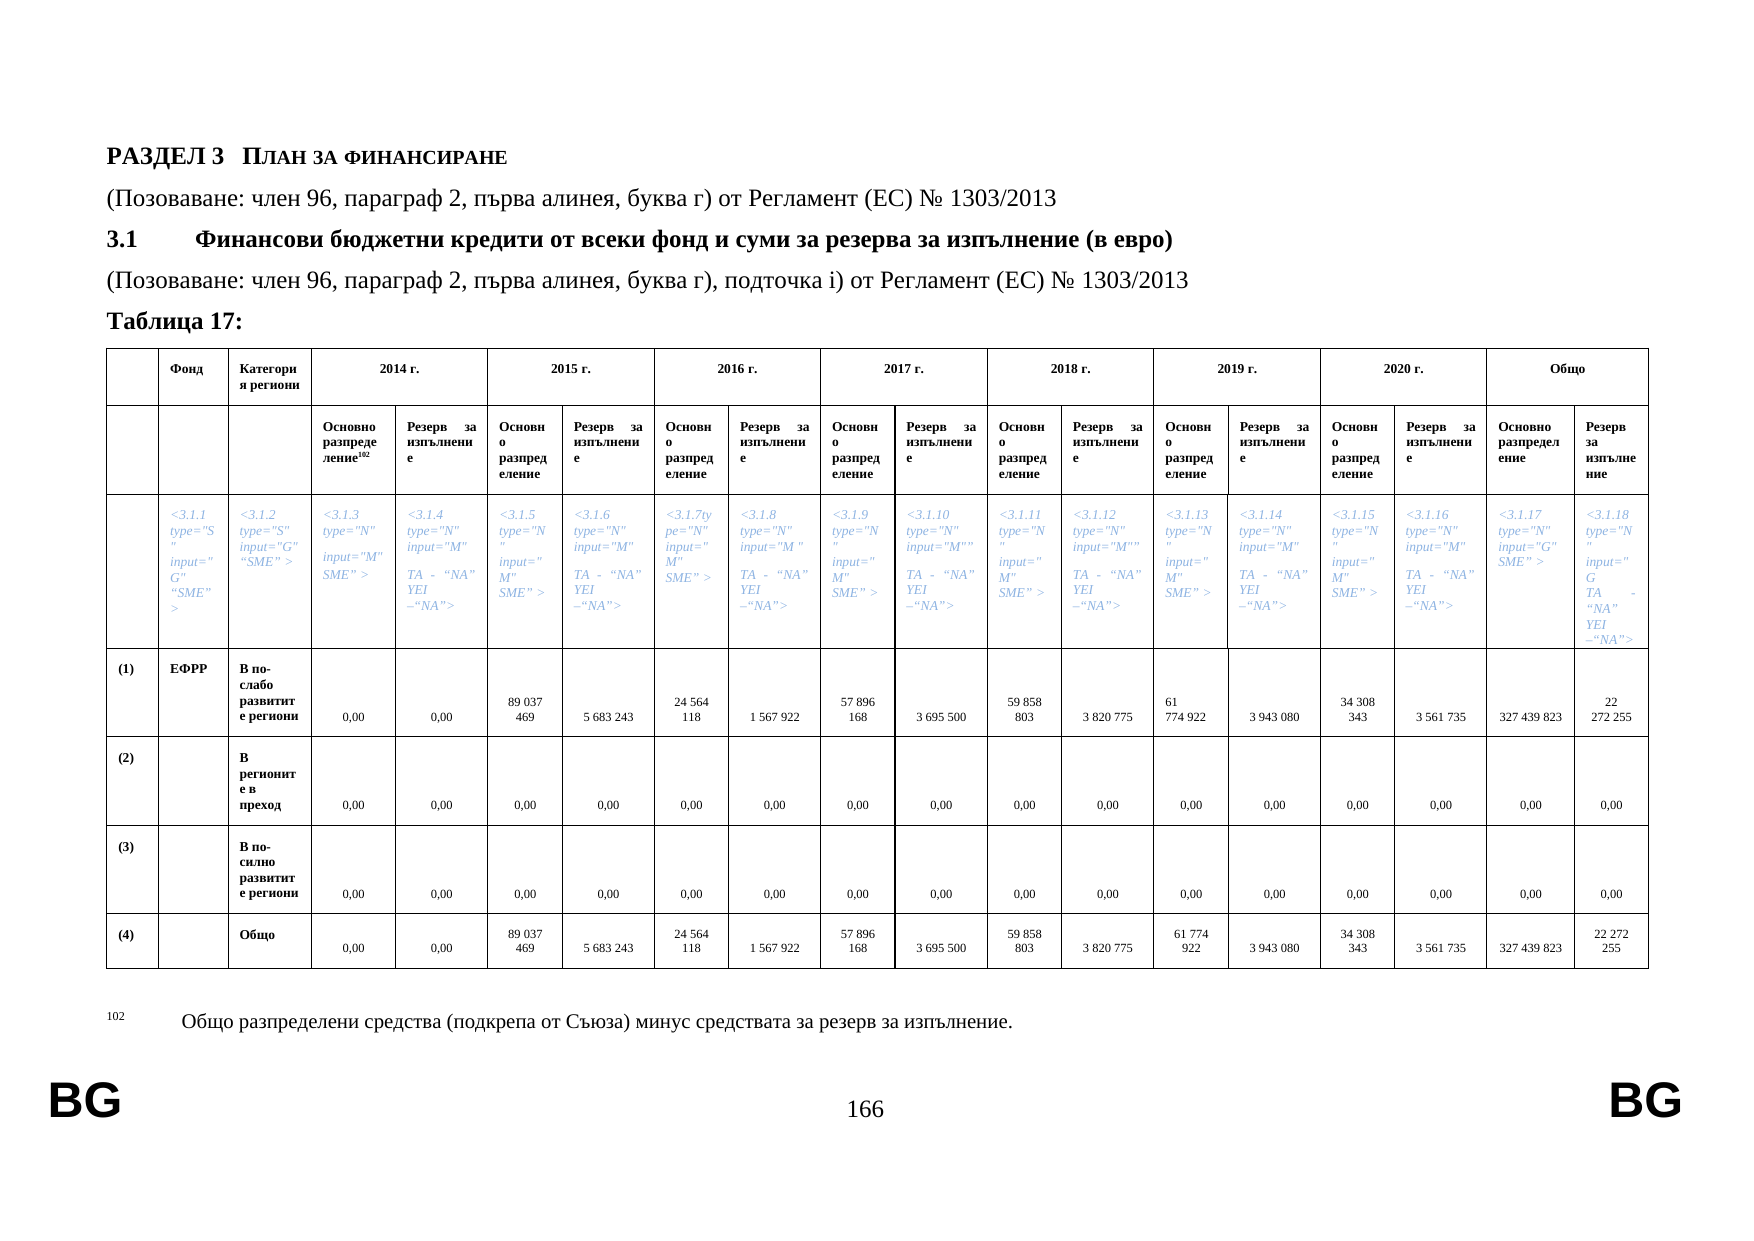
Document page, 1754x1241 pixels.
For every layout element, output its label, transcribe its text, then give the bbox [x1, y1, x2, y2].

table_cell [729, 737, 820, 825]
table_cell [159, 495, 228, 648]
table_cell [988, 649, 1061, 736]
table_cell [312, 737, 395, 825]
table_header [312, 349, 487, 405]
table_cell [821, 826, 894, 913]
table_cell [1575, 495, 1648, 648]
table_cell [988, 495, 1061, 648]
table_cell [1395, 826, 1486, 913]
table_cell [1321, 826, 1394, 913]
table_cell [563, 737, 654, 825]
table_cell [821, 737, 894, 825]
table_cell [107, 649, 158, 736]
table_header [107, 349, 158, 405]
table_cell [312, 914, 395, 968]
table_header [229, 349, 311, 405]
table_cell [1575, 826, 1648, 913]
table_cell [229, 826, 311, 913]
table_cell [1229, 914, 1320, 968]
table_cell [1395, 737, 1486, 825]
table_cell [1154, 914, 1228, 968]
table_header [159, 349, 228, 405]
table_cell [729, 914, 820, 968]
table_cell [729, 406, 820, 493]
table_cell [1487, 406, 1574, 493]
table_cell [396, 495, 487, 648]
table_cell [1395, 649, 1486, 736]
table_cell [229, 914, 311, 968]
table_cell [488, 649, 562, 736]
subtitle 3.1 Финансови бюджетни кредити от всеки фонд и суми за резерва за изпълнение (в евро) [106, 224, 1648, 253]
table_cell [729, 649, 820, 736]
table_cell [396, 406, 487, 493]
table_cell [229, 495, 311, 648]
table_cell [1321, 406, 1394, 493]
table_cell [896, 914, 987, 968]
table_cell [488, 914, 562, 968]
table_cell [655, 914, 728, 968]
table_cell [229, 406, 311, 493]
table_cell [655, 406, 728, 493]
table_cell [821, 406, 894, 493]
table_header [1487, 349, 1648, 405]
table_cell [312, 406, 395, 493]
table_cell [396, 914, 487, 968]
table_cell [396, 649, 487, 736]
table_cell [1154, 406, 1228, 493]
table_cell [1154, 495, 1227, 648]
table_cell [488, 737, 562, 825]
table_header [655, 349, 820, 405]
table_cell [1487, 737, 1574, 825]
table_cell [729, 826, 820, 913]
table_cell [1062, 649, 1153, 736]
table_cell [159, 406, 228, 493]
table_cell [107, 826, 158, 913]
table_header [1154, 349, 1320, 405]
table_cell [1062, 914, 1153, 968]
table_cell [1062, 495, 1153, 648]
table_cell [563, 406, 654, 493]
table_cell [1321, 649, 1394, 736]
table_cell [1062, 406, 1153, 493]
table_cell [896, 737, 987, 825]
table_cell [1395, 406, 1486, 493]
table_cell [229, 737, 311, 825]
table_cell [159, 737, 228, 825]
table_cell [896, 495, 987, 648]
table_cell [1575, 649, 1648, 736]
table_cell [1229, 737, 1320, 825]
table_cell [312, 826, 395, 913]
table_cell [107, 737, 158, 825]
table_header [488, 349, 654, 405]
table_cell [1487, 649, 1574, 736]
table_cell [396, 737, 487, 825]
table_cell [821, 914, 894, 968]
subtitle (Позоваване: член 96, параграф 2, първа алинея, буква г), подточка i) от Регламент (EС) № 1303/2013 [106, 265, 1648, 294]
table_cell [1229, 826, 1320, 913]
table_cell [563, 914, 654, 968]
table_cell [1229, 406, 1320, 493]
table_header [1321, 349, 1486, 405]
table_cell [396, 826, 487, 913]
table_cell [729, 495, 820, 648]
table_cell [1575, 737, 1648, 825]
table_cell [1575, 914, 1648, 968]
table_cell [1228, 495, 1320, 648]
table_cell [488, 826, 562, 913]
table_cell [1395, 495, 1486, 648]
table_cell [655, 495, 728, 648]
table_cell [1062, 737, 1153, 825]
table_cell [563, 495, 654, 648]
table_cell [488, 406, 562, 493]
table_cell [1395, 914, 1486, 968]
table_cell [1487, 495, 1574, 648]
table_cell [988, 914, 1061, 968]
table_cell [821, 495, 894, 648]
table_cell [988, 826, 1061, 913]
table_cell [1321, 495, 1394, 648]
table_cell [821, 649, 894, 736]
subtitle РАЗДЕЛ 3 План за финансиране [106, 141, 1648, 170]
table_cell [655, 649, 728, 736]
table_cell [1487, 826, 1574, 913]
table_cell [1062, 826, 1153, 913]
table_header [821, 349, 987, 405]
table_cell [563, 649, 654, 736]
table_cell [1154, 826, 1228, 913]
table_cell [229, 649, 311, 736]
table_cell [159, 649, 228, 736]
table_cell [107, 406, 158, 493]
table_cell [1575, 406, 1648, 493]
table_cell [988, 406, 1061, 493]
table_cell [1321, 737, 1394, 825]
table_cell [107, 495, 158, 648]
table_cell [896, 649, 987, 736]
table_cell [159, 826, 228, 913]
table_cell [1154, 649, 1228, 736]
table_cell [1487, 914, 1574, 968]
text Таблица 17: [106, 306, 1648, 335]
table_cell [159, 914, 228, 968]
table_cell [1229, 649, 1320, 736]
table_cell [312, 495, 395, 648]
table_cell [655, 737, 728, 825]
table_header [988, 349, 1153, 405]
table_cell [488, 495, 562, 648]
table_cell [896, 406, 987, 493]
text (Позоваване: член 96, параграф 2, първа алинея, буква г) от Регламент (EС) № 1303/2013 [106, 183, 1648, 211]
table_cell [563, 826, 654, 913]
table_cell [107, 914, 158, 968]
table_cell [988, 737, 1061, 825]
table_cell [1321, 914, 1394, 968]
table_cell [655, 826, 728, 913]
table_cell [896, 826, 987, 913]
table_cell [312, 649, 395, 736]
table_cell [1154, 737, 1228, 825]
